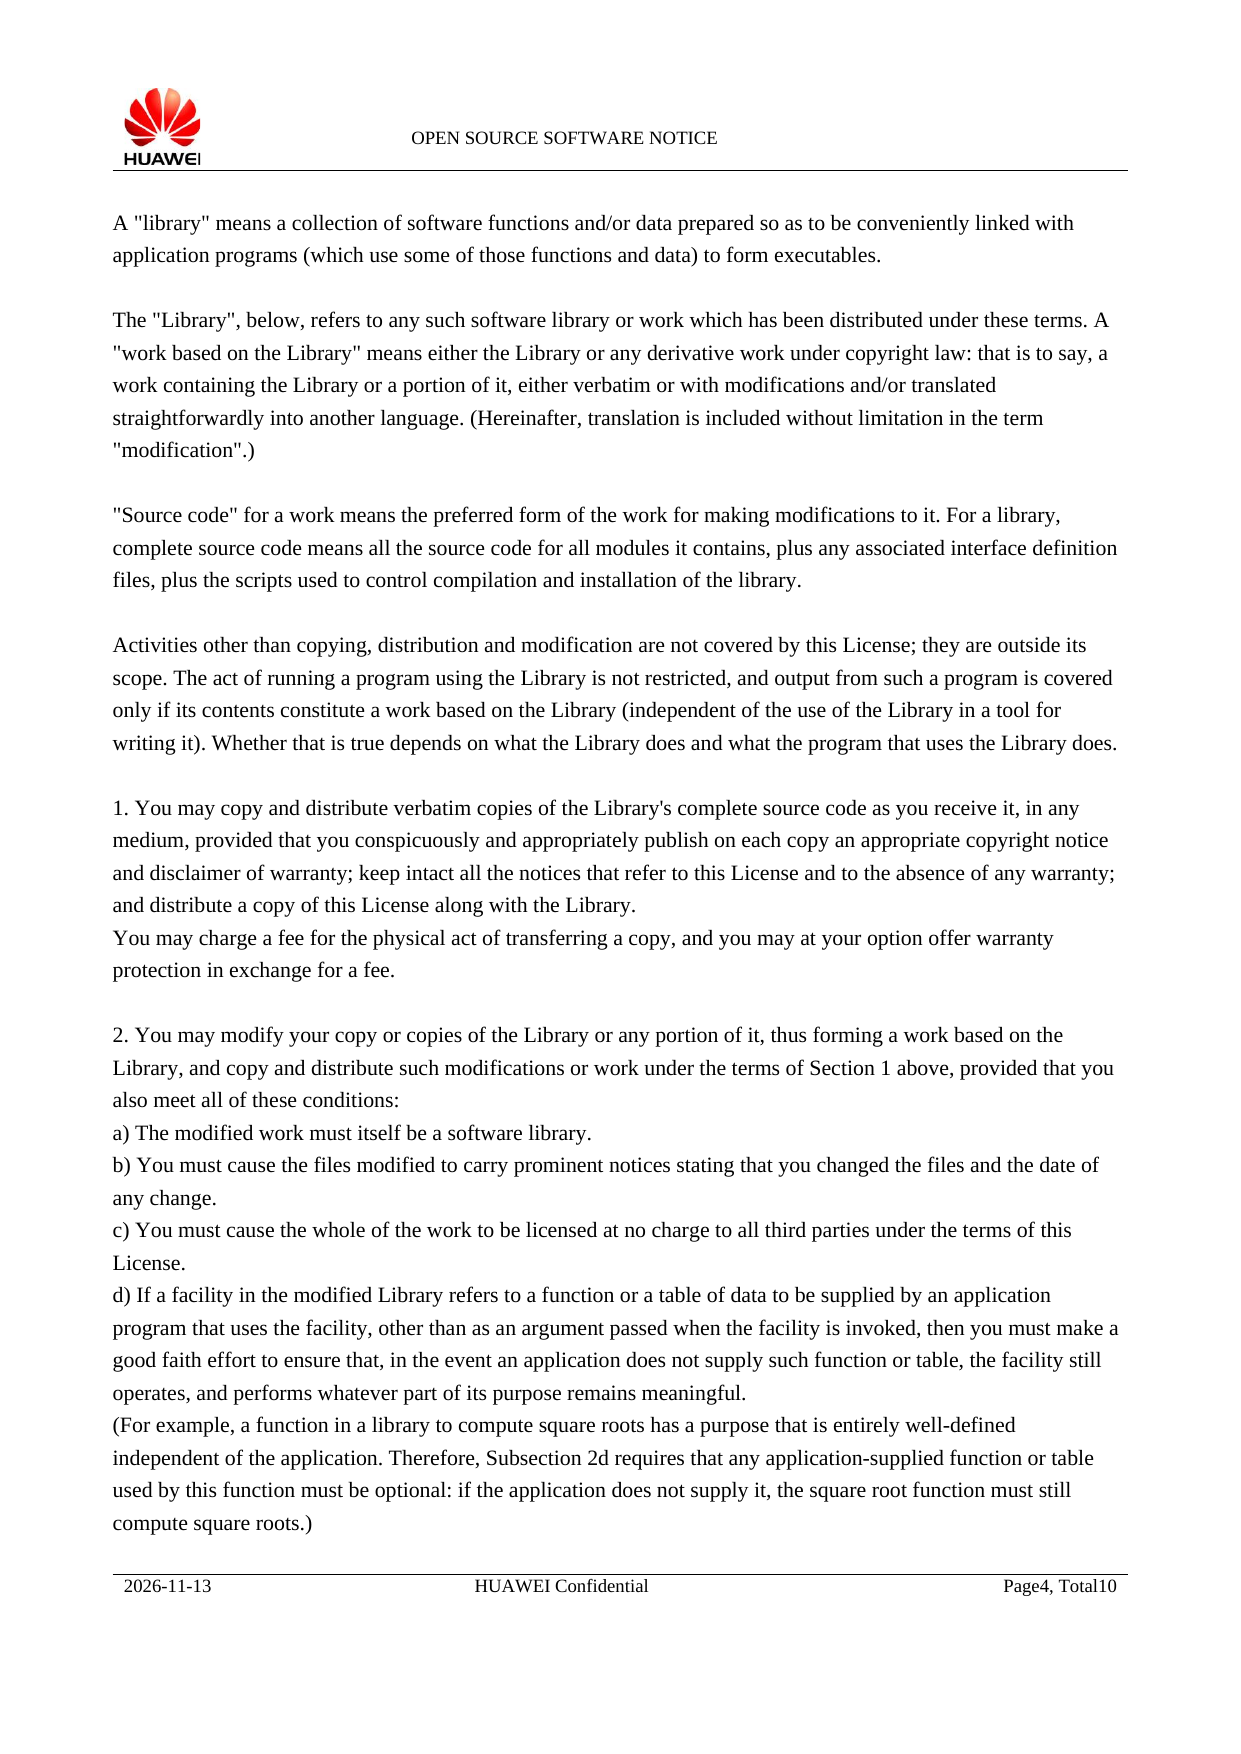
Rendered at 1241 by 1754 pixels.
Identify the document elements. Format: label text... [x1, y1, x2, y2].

picture [124, 88, 201, 165]
